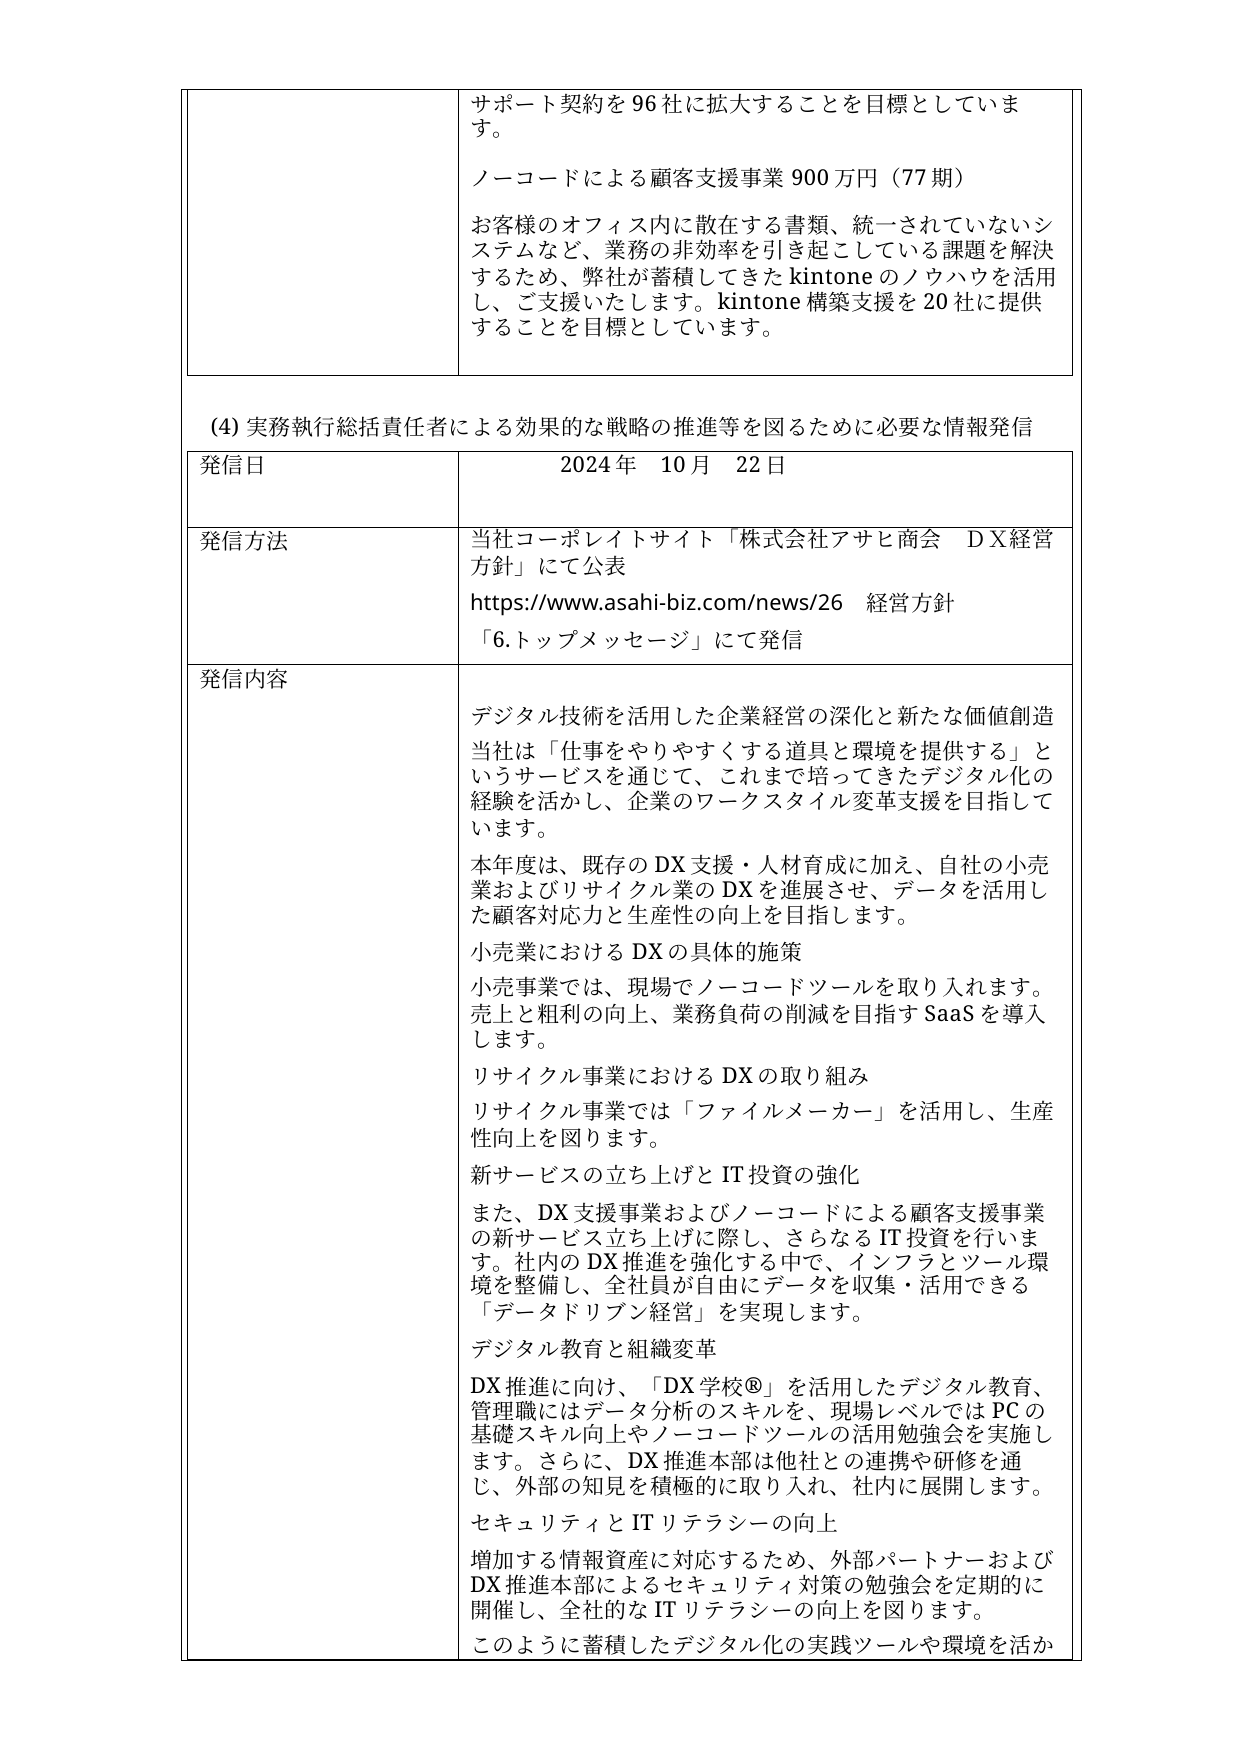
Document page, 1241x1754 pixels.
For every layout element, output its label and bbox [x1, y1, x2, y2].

table_cell [182, 90, 1081, 1659]
